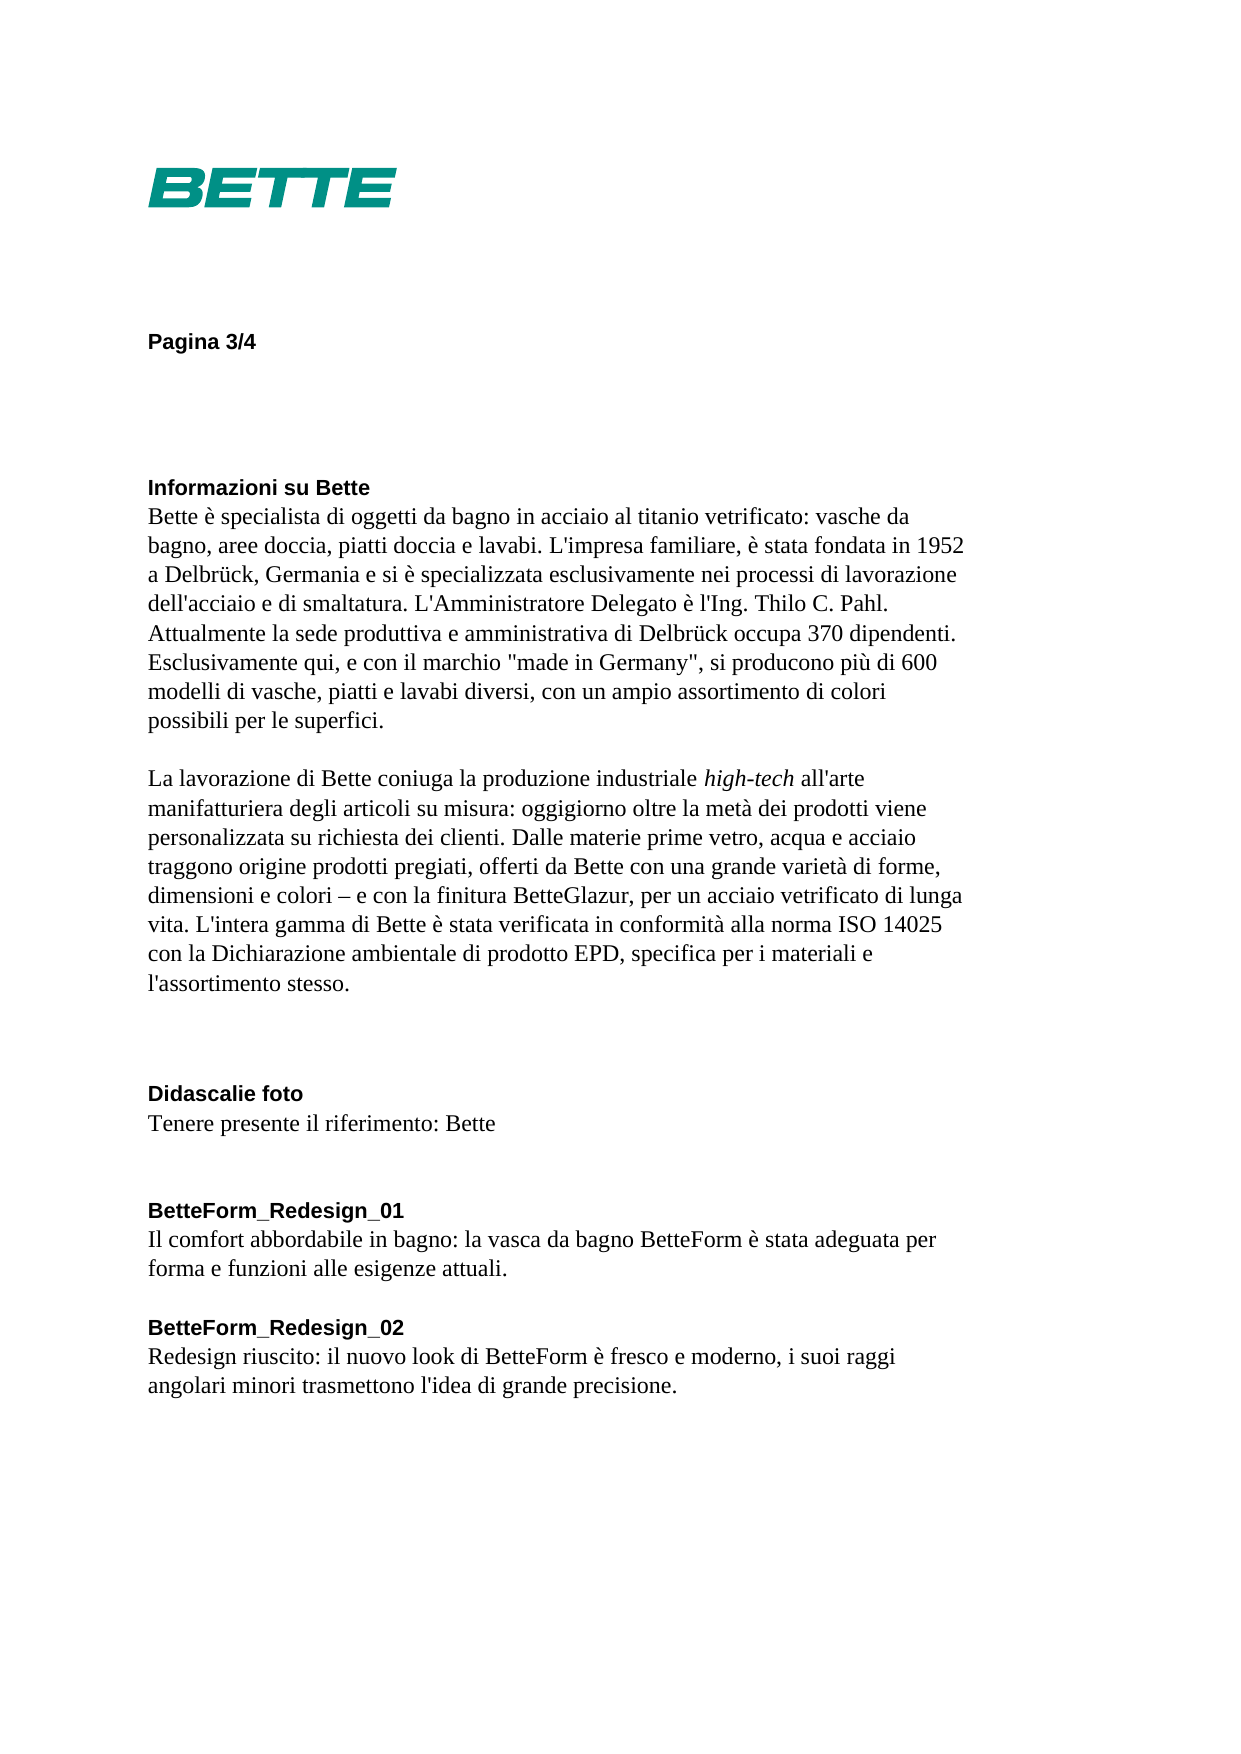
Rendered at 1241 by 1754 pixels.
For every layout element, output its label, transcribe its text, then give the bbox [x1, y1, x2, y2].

text Informazioni su Bette [148, 472, 968, 501]
text BetteForm_Redesign_02 [148, 1312, 968, 1341]
text BetteForm_Redesign_01 [148, 1195, 968, 1224]
text Bette è specialista di oggetti da bagno in acciaio al titanio vetrificato: vasche da bagno, aree doccia, piatti doccia e lavabi. L'impresa familiare, è stata fondata in 1952 a Delbrück, Germania e si è specializzata esclusivamente nei processi di lavorazione dell'acciaio e di smaltatura. L'Amministratore Delegato è l'Ing. Thilo C. Pahl. Attualmente la sede produttiva e amministrativa di Delbrück occupa 370 dipendenti. Esclusivamente qui, e con il marchio "made in Germany", si producono più di 600 modelli di vasche, piatti e lavabi diversi, con un ampio assortimento di colori possibili per le superfici. [148, 501, 968, 734]
text Tenere presente il riferimento: Bette [148, 1108, 968, 1137]
text Il comfort abbordabile in bagno: la vasca da bagno BetteForm è stata adeguata per forma e funzioni alle esigenze attuali. [148, 1224, 968, 1283]
text Redesign riuscito: il nuovo look di BetteForm è fresco e moderno, i suoi raggi angolari minori trasmettono l'idea di grande precisione. [148, 1341, 968, 1399]
text La lavorazione di Bette coniuga la produzione industriale high-tech all'arte manifatturiera degli articoli su misura: oggigiorno oltre la metà dei prodotti viene personalizzata su richiesta dei clienti. Dalle materie prime vetro, acqua e acciaio traggono origine prodotti pregiati, offerti da Bette con una grande varietà di forme, dimensioni e colori – e con la finitura BetteGlazur, per un acciaio vetrificato di lunga vita. L'intera gamma di Bette è stata verificata in conformità alla norma ISO 14025 con la Dichiarazione ambientale di prodotto EPD, specifica per i materiali e l'assortimento stesso. [148, 763, 968, 997]
text Didascalie foto [148, 1078, 968, 1108]
